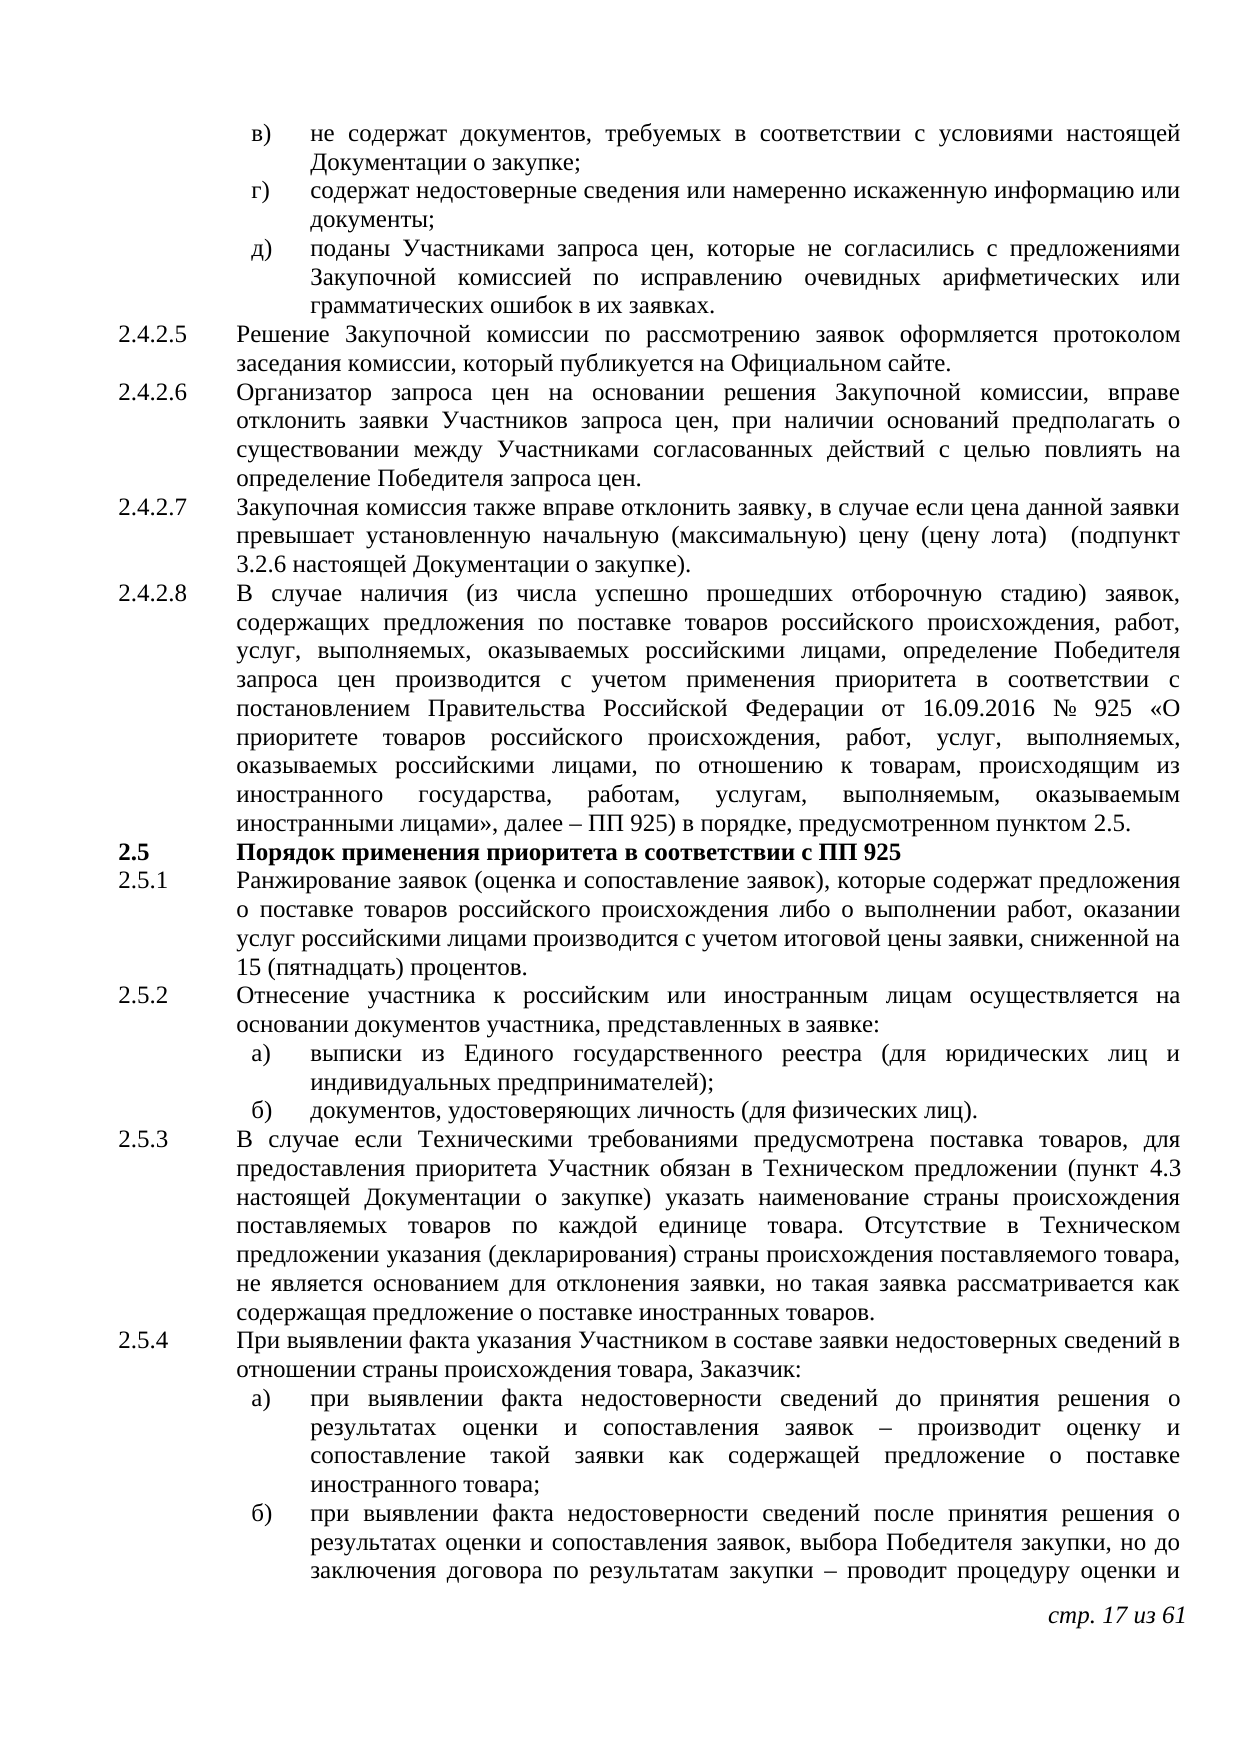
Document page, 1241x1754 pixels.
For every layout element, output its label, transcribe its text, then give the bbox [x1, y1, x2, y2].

list Ранжирование заявок (оценка и сопоставление заявок), которые содержат предложения о поставке товаров российского происхождения либо о выполнении работ, оказании услуг российскими лицами производится с учетом итоговой цены заявки, сниженной на 15 (пятнадцать) процентов. [118, 866, 1181, 981]
list документов, удостоверяющих личность (для физических лиц). [251, 1096, 1181, 1124]
list В случае если Техническими требованиями предусмотрена поставка товаров, для предоставления приоритета Участник обязан в Техническом предложении (пункт 4.3 настоящей Документации о закупке) указать наименование страны происхождения поставляемых товаров по каждой единице товара. Отсутствие в Техническом предложении указания (декларирования) страны происхождения поставляемого товара, не является основанием для отклонения заявки, но такая заявка рассматривается как содержащая предложение о поставке иностранных товаров. [118, 1124, 1181, 1326]
list При выявлении факта указания Участником в составе заявки недостоверных сведений в отношении страны происхождения товара, Заказчик: [118, 1326, 1181, 1383]
list Решение Закупочной комиссии по рассмотрению заявок оформляется протоколом заседания комиссии, который публикуется на Официальном сайте. [118, 319, 1181, 377]
list поданы Участниками запроса цен, которые не согласились с предложениями Закупочной комиссией по исправлению очевидных арифметических или грамматических ошибок в их заявках. [251, 233, 1181, 319]
list не содержат документов, требуемых в соответствии с условиями настоящей Документации о закупке; [251, 118, 1181, 176]
text В случае наличия (из числа успешно прошедших отборочную стадию) заявок, содержащих предложения по поставке товаров российского происхождения, работ, услуг, выполняемых, оказываемых российскими лицами, определение Победителя запроса цен производится с учетом применения приоритета в соответствии с постановлением Правительства Российской Федерации от 16.09.2016 № 925 «О приоритете товаров российского происхождения, работ, услуг, выполняемых, оказываемых российскими лицами, по отношению к товарам, происходящим из иностранного государства, работам, услугам, выполняемым, оказываемым иностранными лицами», далее – ПП 925) в порядке, предусмотренном пунктом 2.5. [118, 578, 1181, 837]
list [251, 1498, 1181, 1584]
subtitle Порядок применения приоритета в соответствии с ПП 925 [118, 837, 1181, 866]
list содержат недостоверные сведения или намеренно искаженную информацию или документы; [251, 176, 1181, 233]
list выписки из Единого государственного реестра (для юридических лиц и индивидуальных предпринимателей); [251, 1038, 1181, 1096]
list Отнесение участника к российским или иностранным лицам осуществляется на основании документов участника, представленных в заявке: [118, 981, 1181, 1038]
list Закупочная комиссия также вправе отклонить заявку, в случае если цена данной заявки превышает установленную начальную (максимальную) цену (цену лота) (подпункт 3.2.6 настоящей Документации о закупке). [118, 492, 1181, 578]
list Организатор запроса цен на основании решения Закупочной комиссии, вправе отклонить заявки Участников запроса цен, при наличии оснований предполагать о существовании между Участниками согласованных действий с целью повлиять на определение Победителя запроса цен. [118, 377, 1181, 492]
list при выявлении факта недостоверности сведений до принятия решения о результатах оценки и сопоставления заявок – производит оценку и сопоставление такой заявки как содержащей предложение о поставке иностранного товара; [251, 1383, 1181, 1498]
